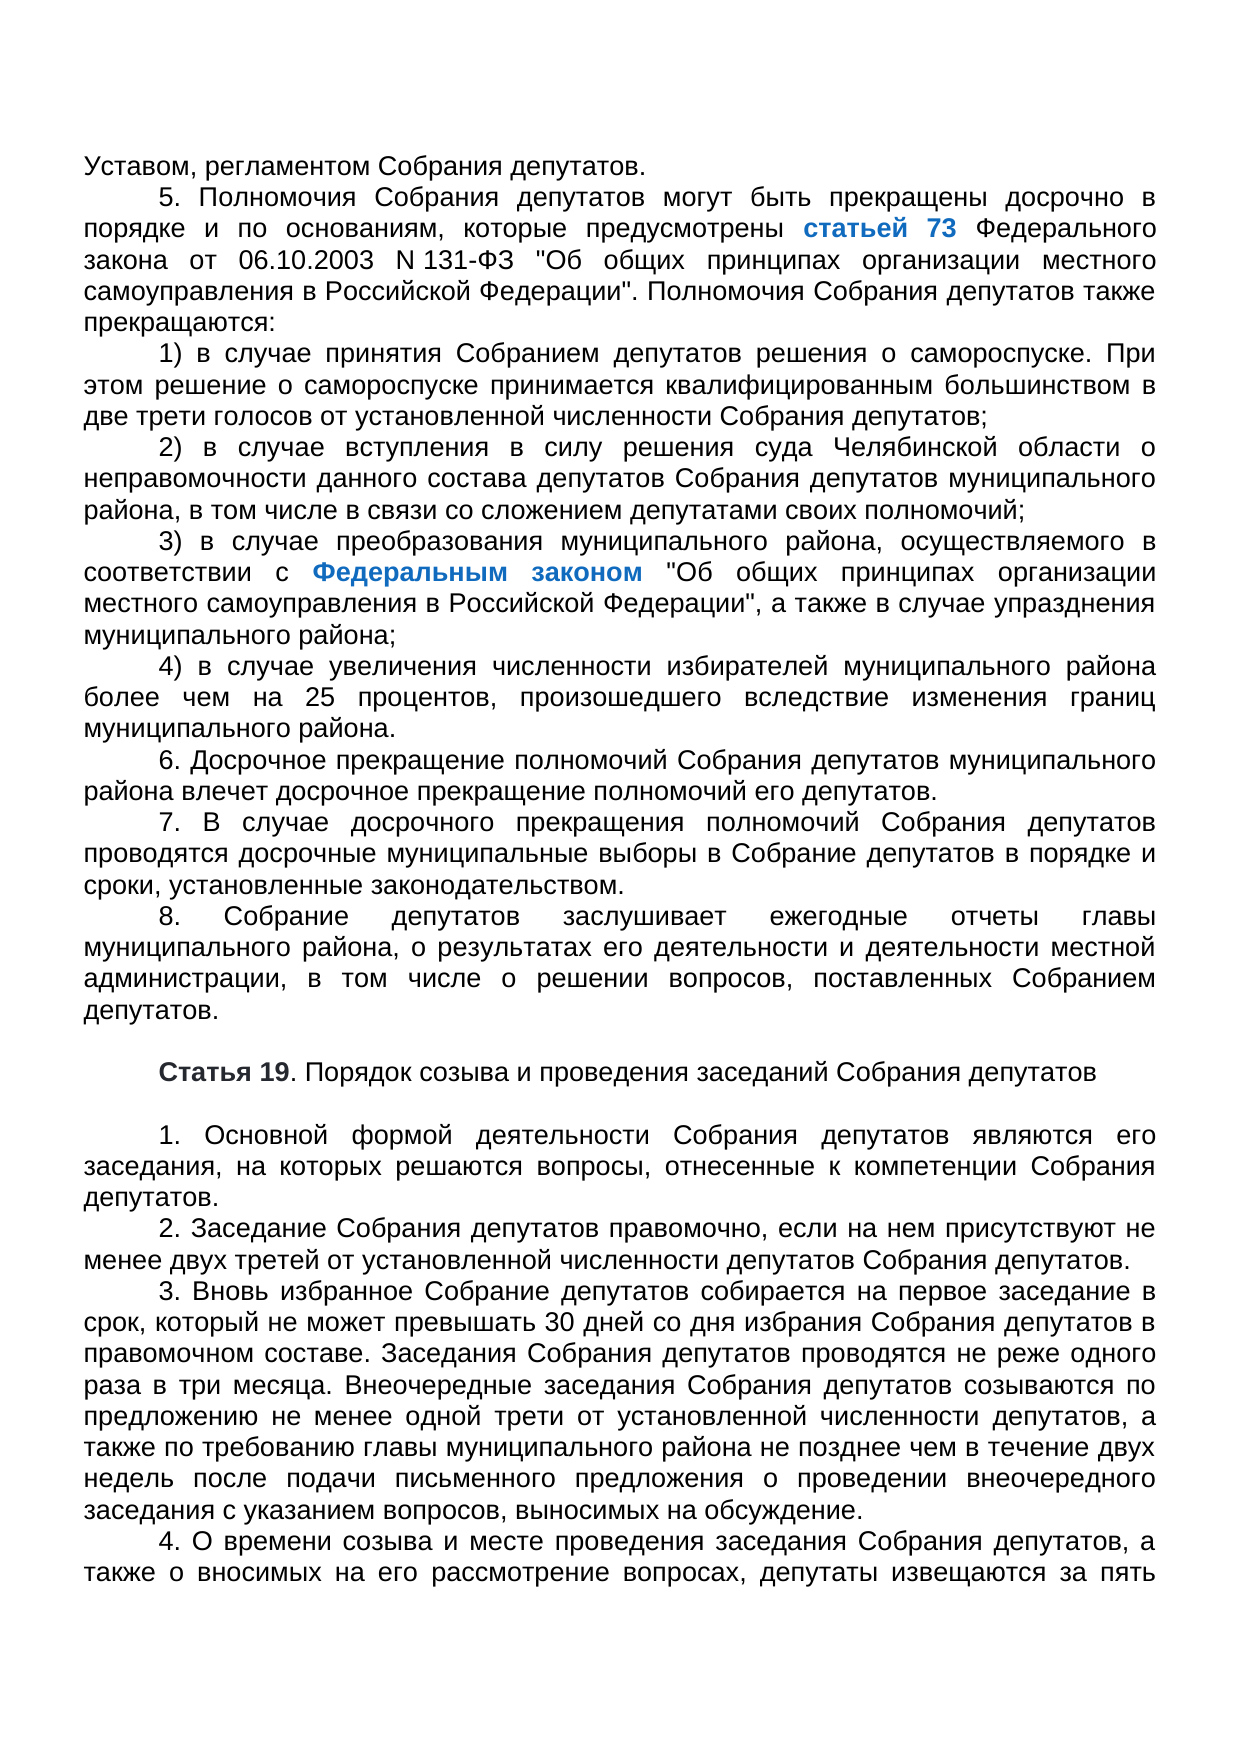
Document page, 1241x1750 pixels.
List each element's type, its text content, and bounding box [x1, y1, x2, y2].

text 4) в случае увеличения численности избирателей муниципального района более чем на 25 процентов, произошедшего вследствие изменения границ муниципального района. [83, 650, 1157, 744]
text 1) в случае принятия Собранием депутатов решения о самороспуске. При этом решение о самороспуске принимается квалифицированным большинством в две трети голосов от установленной численности Собрания депутатов; [83, 337, 1157, 431]
text 7. В случае досрочного прекращения полномочий Собрания депутатов проводятся досрочные муниципальные выборы в Собрание депутатов в порядке и сроки, установленные законодательством. [83, 806, 1157, 900]
text 5. Полномочия Собрания депутатов могут быть прекращены досрочно в порядке и по основаниям, которые предусмотрены статьей 73 Федерального закона от 06.10.2003 N 131-ФЗ "Об общих принципах организации местного самоуправления в Российской Федерации". Полномочия Собрания депутатов также прекращаются: [83, 181, 1157, 337]
text Статья 19. Порядок созыва и проведения заседаний Собрания депутатов [158, 1056, 1157, 1087]
text 1. Основной формой деятельности Собрания депутатов являются его заседания, на которых решаются вопросы, отнесенные к компетенции Собрания депутатов. [83, 1119, 1157, 1212]
text 2. Заседание Собрания депутатов правомочно, если на нем присутствуют не менее двух третей от установленной численности депутатов Собрания депутатов. [83, 1212, 1157, 1275]
text 8. Собрание депутатов заслушивает ежегодные отчеты главы муниципального района, о результатах его деятельности и деятельности местной администрации, в том числе о решении вопросов, поставленных Собранием депутатов. [83, 900, 1157, 1025]
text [83, 1525, 1157, 1587]
text 3) в случае преобразования муниципального района, осуществляемого в соответствии с Федеральным законом "Об общих принципах организации местного самоуправления в Российской Федерации", а также в случае упразднения муниципального района; [83, 525, 1157, 650]
text 6. Досрочное прекращение полномочий Собрания депутатов муниципального района влечет досрочное прекращение полномочий его депутатов. [83, 744, 1157, 806]
text 2) в случае вступления в силу решения суда Челябинской области о неправомочности данного состава депутатов Собрания депутатов муниципального района, в том числе в связи со сложением депутатами своих полномочий; [83, 431, 1157, 525]
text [83, 150, 1157, 181]
text 3. Вновь избранное Собрание депутатов собирается на первое заседание в срок, который не может превышать 30 дней со дня избрания Собрания депутатов в правомочном составе. Заседания Собрания депутатов проводятся не реже одного раза в три месяца. Внеочередные заседания Собрания депутатов созываются по предложению не менее одной трети от установленной численности депутатов, а также по требованию главы муниципального района не позднее чем в течение двух недель после подачи письменного предложения о проведении внеочередного заседания с указанием вопросов, выносимых на обсуждение. [83, 1275, 1157, 1525]
